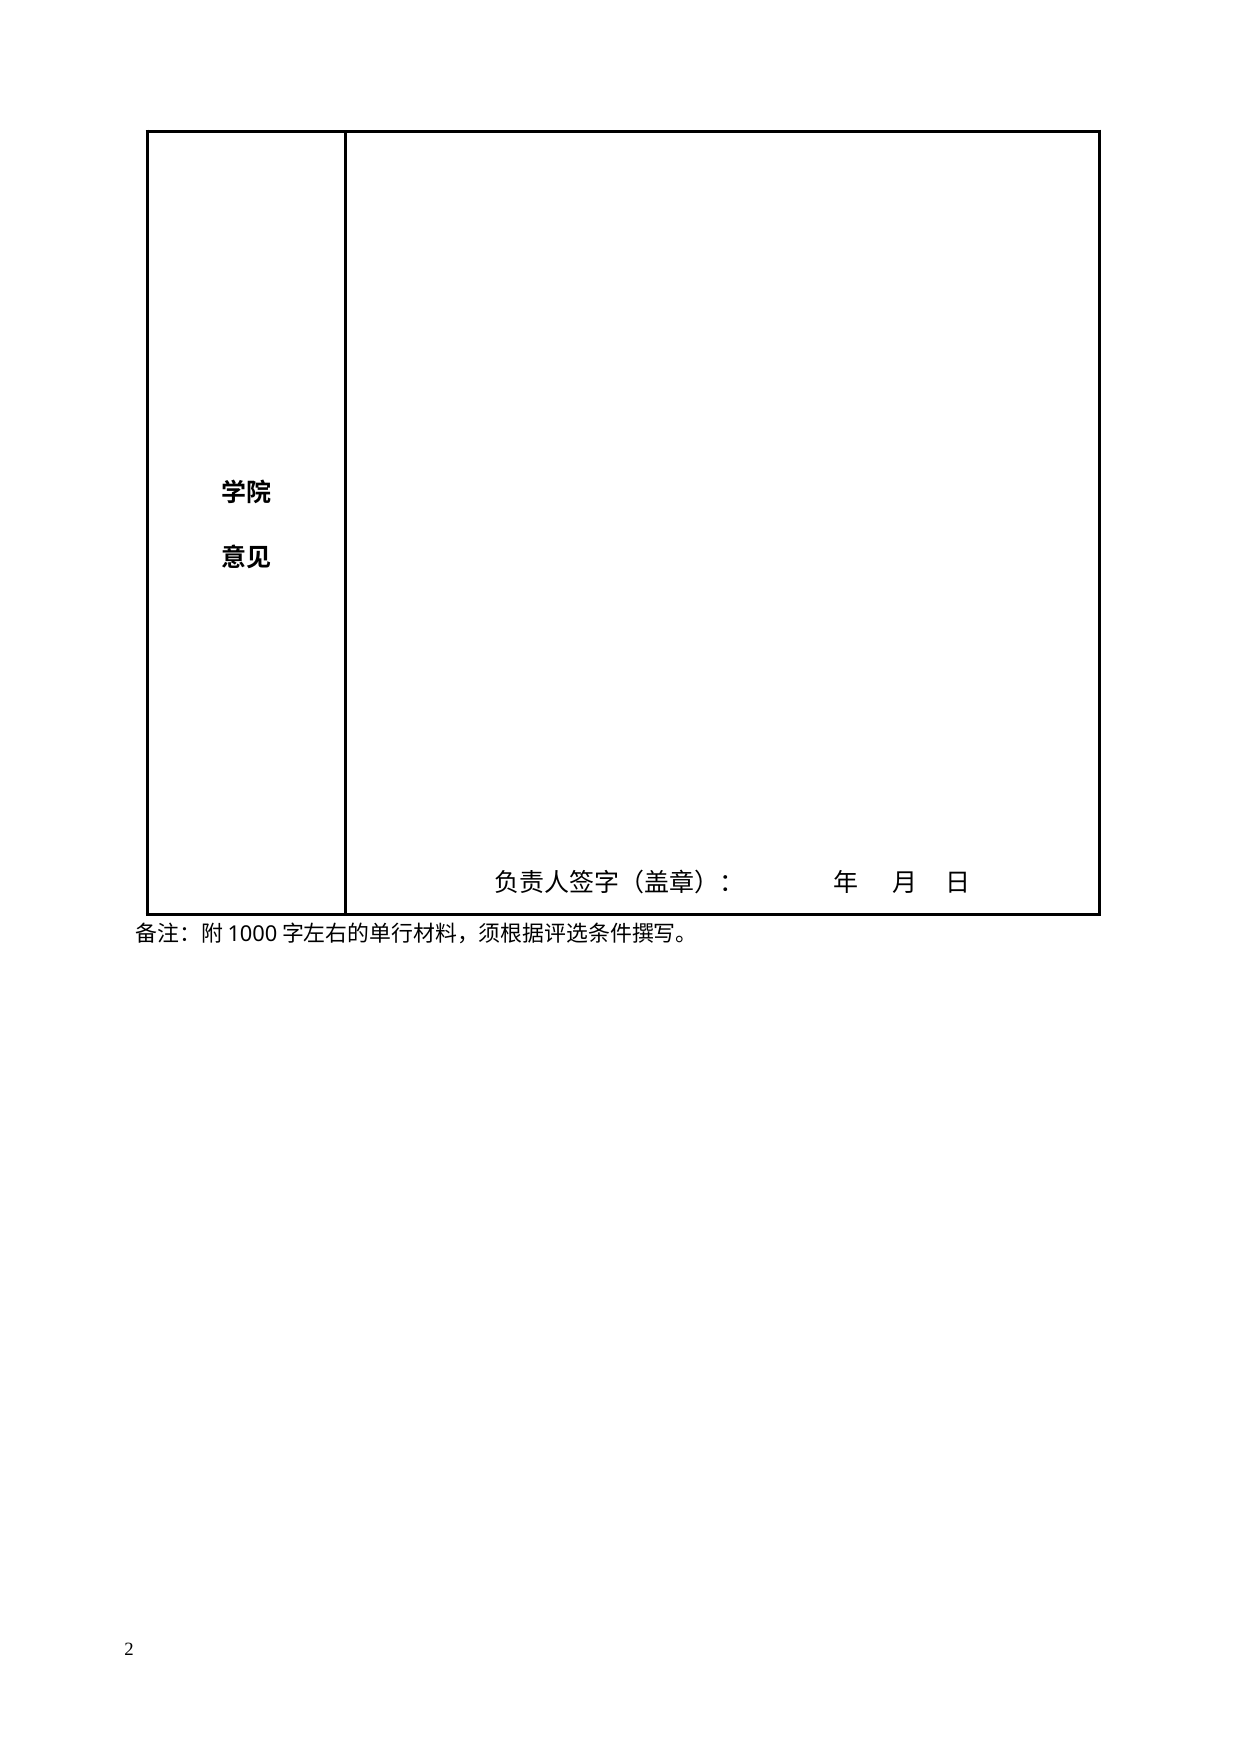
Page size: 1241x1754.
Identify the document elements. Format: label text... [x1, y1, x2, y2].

text 备注：附1000字左右的单行材料，须根据评选条件撰写。 [124, 916, 1122, 948]
table_cell 负责人签字（盖章）： 年 月 日 [347, 133, 1098, 913]
table_cell 学院 意见 [149, 133, 344, 913]
